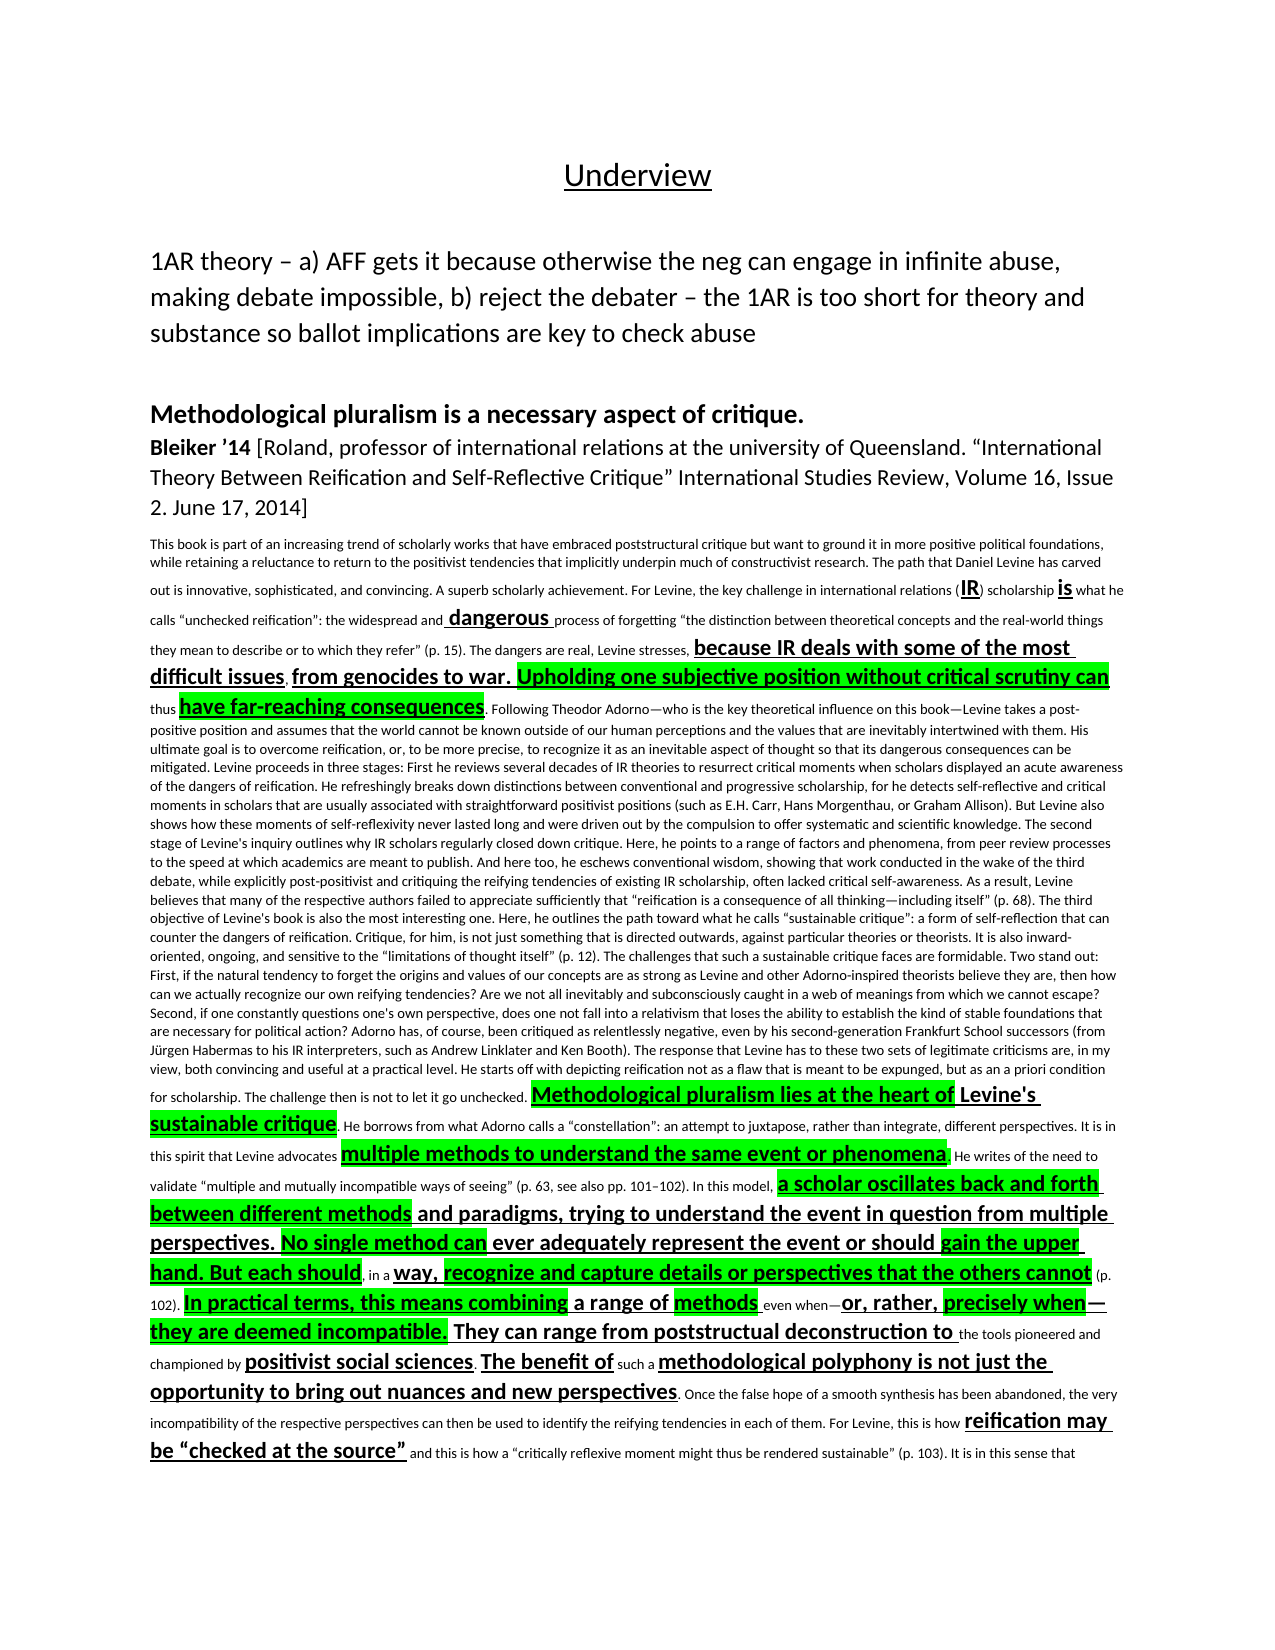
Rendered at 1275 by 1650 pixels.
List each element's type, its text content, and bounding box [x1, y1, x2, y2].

subtitle Underview [150, 154, 1125, 195]
subtitle 1AR theory – a) AFF gets it because otherwise the neg can engage in infinite abuse, making debate impossible, b) reject the debater – the 1AR is too short for theory and substance so ballot implications are key to check abuse [150, 244, 1125, 349]
subtitle Methodological pluralism is a necessary aspect of critique. [150, 398, 1125, 431]
text Bleiker ’14 [Roland, professor of international relations at the university of Queensland. “International Theory Between Reification and Self-Reflective Critique” International Studies Review, Volume 16, Issue 2. June 17, 2014] [150, 433, 1125, 521]
